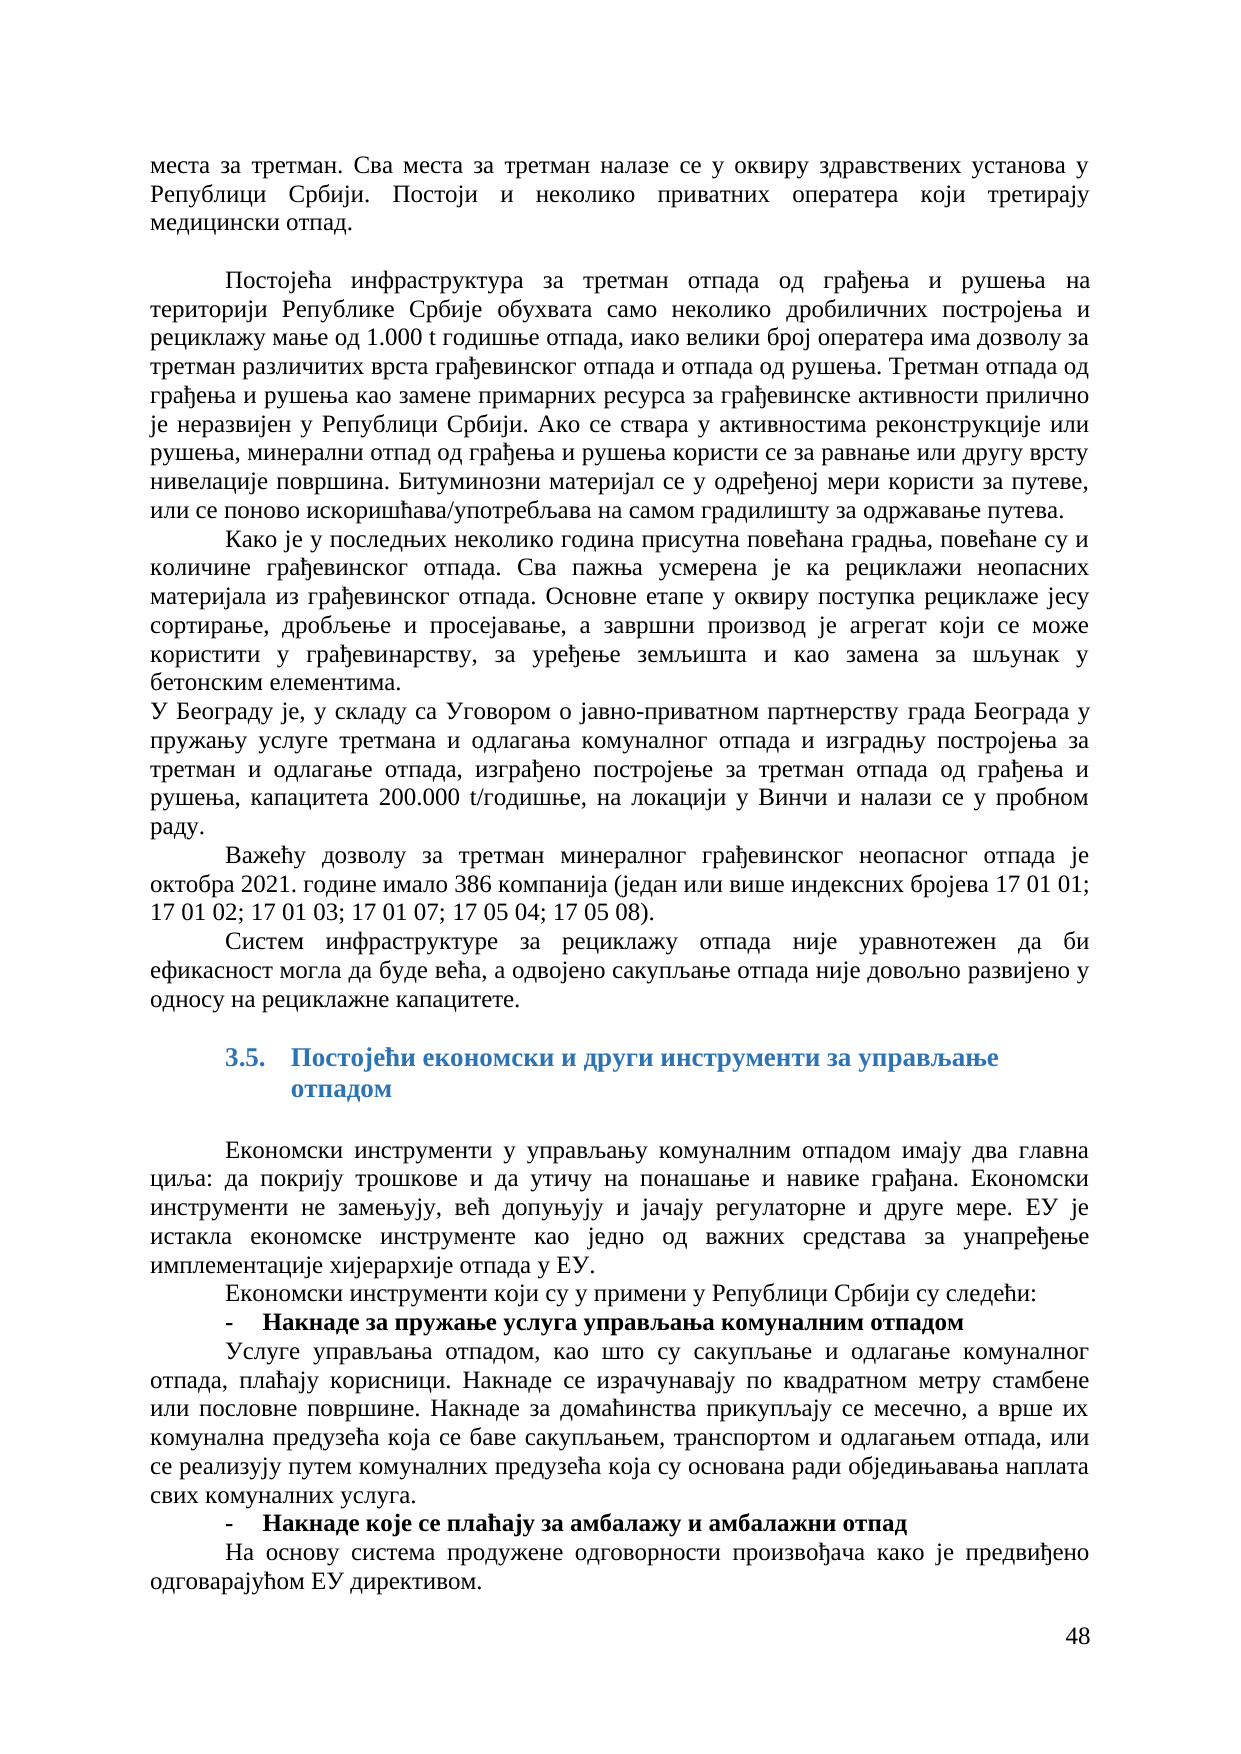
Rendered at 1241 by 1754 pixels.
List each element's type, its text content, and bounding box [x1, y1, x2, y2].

text На основу система продужене одговорности произвођача како је предвиђено одговарајућом ЕУ директивом. [150, 1537, 1090, 1595]
text Важећу дозволу за третман минералног грађевинског неопасног отпада је октобра 2021. године имало 386 компанија (један или више индексних бројева 17 01 01; 17 01 02; 17 01 03; 17 01 07; 17 05 04; 17 05 08). [150, 840, 1090, 926]
list Накнаде које се плаћају за амбалажу и амбалажни отпад [225, 1508, 1090, 1537]
text Постојећа инфраструктура за третман отпада од грађења и рушења на територији Републике Србије обухвата само неколико дробиличних постројења и рециклажу мање од 1.000 t годишње отпада, иако велики број оператера има дозволу за третман различитих врста грађевинског отпада и отпада од рушења. Третман отпада од грађења и рушења као замене примарних ресурса за грађевинске активности прилично је неразвијен у Републици Србији. Ако се ствара у активностима реконструкције или рушења, минерални отпад од грађења и рушења користи се за равнање или другу врсту нивелације површина. Битуминозни материјал се у одређеној мери користи за путеве, или се поново искоришћава/употребљава на самом градилишту за одржавање путева. [150, 265, 1090, 524]
list Накнаде за пружање услуга управљања комуналним отпадом [225, 1307, 1090, 1336]
text Како је у последњих неколико година присутна повећана градња, повећане су и количине грађевинског отпада. Сва пажња усмерена је ка рециклажи неопасних материјала из грађевинског отпада. Основне етапе у оквиру поступка рециклаже јесу сортирање, дробљење и просејавање, а завршни производ је агрегат који се може користити у грађевинарству, за уређење земљишта и као замена за шљунак у бетонским елементима. [150, 524, 1090, 696]
subtitle Постојећи економски и други инструменти за управљање отпадом [225, 1041, 1090, 1103]
text Економски инструменти који су у примени у Републици Србији су следећи: [150, 1278, 1090, 1307]
text Систeм инфрaструктурe зa рeциклaжу отпада ниje урaвнoтeжeн дa би eфикaснoст мoглa дa будe вeћa, a одвојено сакупљање отпада није довољно развијено у односу на рециклажне капацитете. [150, 926, 1090, 1012]
text Економски инструменти у управљању комуналним отпадом имају два главна циља: да покрију трошкове и да утичу на понашање и навике грађана. Економски инструменти не замењују, већ допуњују и јачају регулаторне и друге мере. ЕУ је истакла економске инструменте као једно од важних средстава за унапређење имплементације хијерархије отпада у ЕУ. [150, 1135, 1090, 1278]
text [150, 150, 1090, 236]
text Услуге управљања отпадом, као што су сакупљање и одлагање комуналног отпада, плаћају корисници. Накнаде се израчунавају по квадратном метру стамбене или пословне површине. Накнаде за домаћинства прикупљају се месечно, а врше их комунална предузећа која се баве сакупљањем, транспортом и одлагањем отпада, или се реализују путем комуналних предузећа која су основана ради обједињавања наплата свих комуналних услуга. [150, 1336, 1090, 1508]
text У Београду је, у складу са Уговором о јавно-приватном партнерству града Београда у пружању услуге третмана и одлагања комуналног отпада и изградњу постројења за третман и одлагање отпада, изграђено постројење за третман отпада од грађења и рушења, капацитета 200.000 t/годишње, на локацији у Винчи и налази се у пробном раду. [150, 696, 1090, 840]
